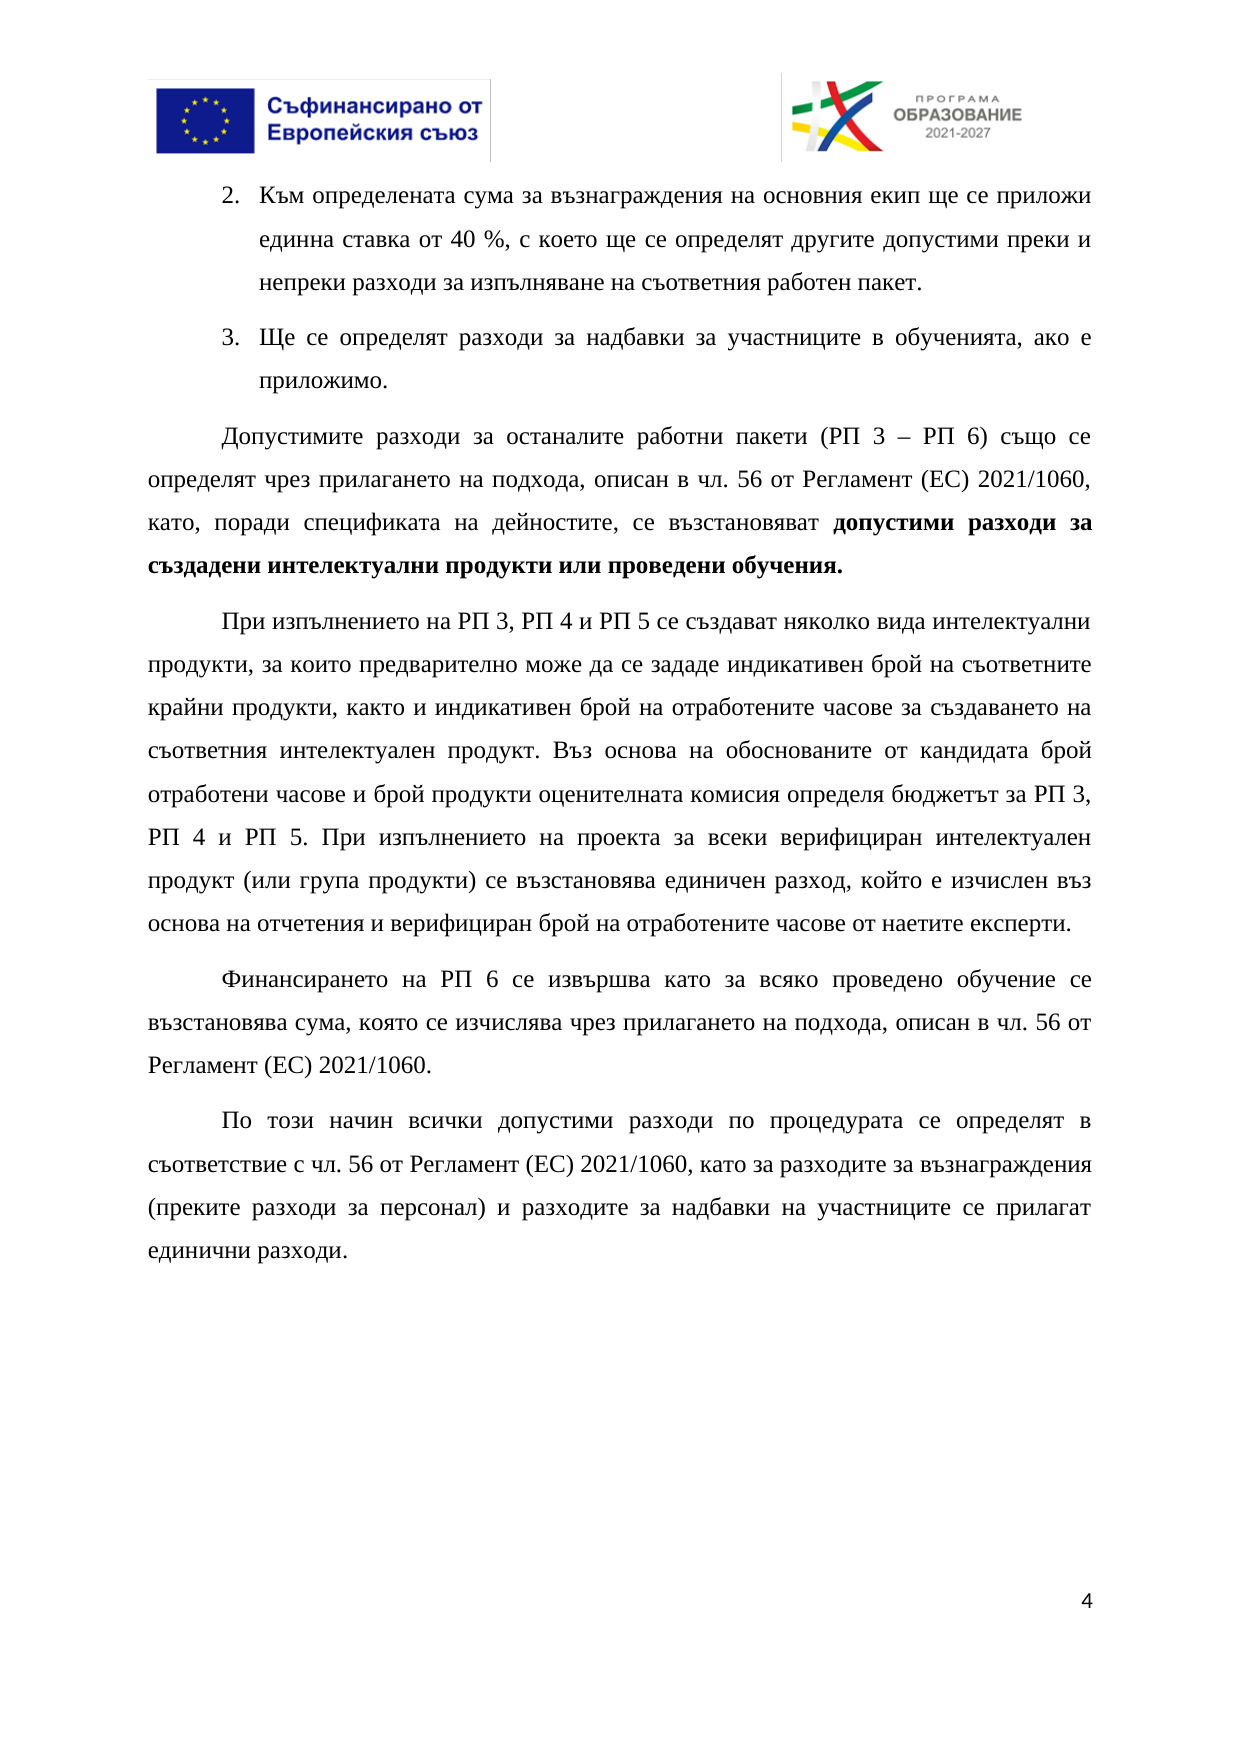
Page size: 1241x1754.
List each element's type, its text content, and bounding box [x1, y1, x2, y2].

list Ще се определят разходи за надбавки за участниците в обученията, ако е приложимо. [221, 322, 1093, 394]
text По този начин всички допустими разходи по процедурата се определят в съответствие с чл. 56 от Регламент (ЕС) 2021/1060, като за разходите за възнаграждения (преките разходи за персонал) и разходите за надбавки на участниците се прилагат единични разходи. [148, 1106, 1093, 1264]
list Към определената сума за възнаграждения на основния екип ще се приложи единна ставка от 40 %, с което ще се определят другите допустими преки и непреки разходи за изпълняване на съответния работен пакет. [221, 181, 1093, 296]
text Финансирането на РП 6 се извършва като за всяко проведено обучение се възстановява сума, която се изчислява чрез прилагането на подхода, описан в чл. 56 от Регламент (ЕС) 2021/1060. [148, 964, 1093, 1079]
text Допустимите разходи за останалите работни пакети (РП 3 – РП 6) също се определят чрез прилагането на подхода, описан в чл. 56 от Регламент (ЕС) 2021/1060, като, поради спецификата на дейностите, се възстановяват допустими разходи за създадени интелектуални продукти или проведени обучения. [148, 421, 1093, 579]
text При изпълнението на РП 3, РП 4 и РП 5 се създават няколко вида интелектуални продукти, за които предварително може да се зададе индикативен брой на съответните крайни продукти, както и индикативен брой на отработените часове за създаването на съответния интелектуален продукт. Въз основа на обоснованите от кандидата брой отработени часове и брой продукти оценителната комисия определя бюджетът за РП 3, РП 4 и РП 5. При изпълнението на проекта за всеки верифициран интелектуален продукт (или група продукти) се възстановява единичен разход, който е изчислен въз основа на отчетения и верифициран брой на отработените часове от наетите експерти. [148, 606, 1093, 937]
picture [147, 73, 1030, 162]
